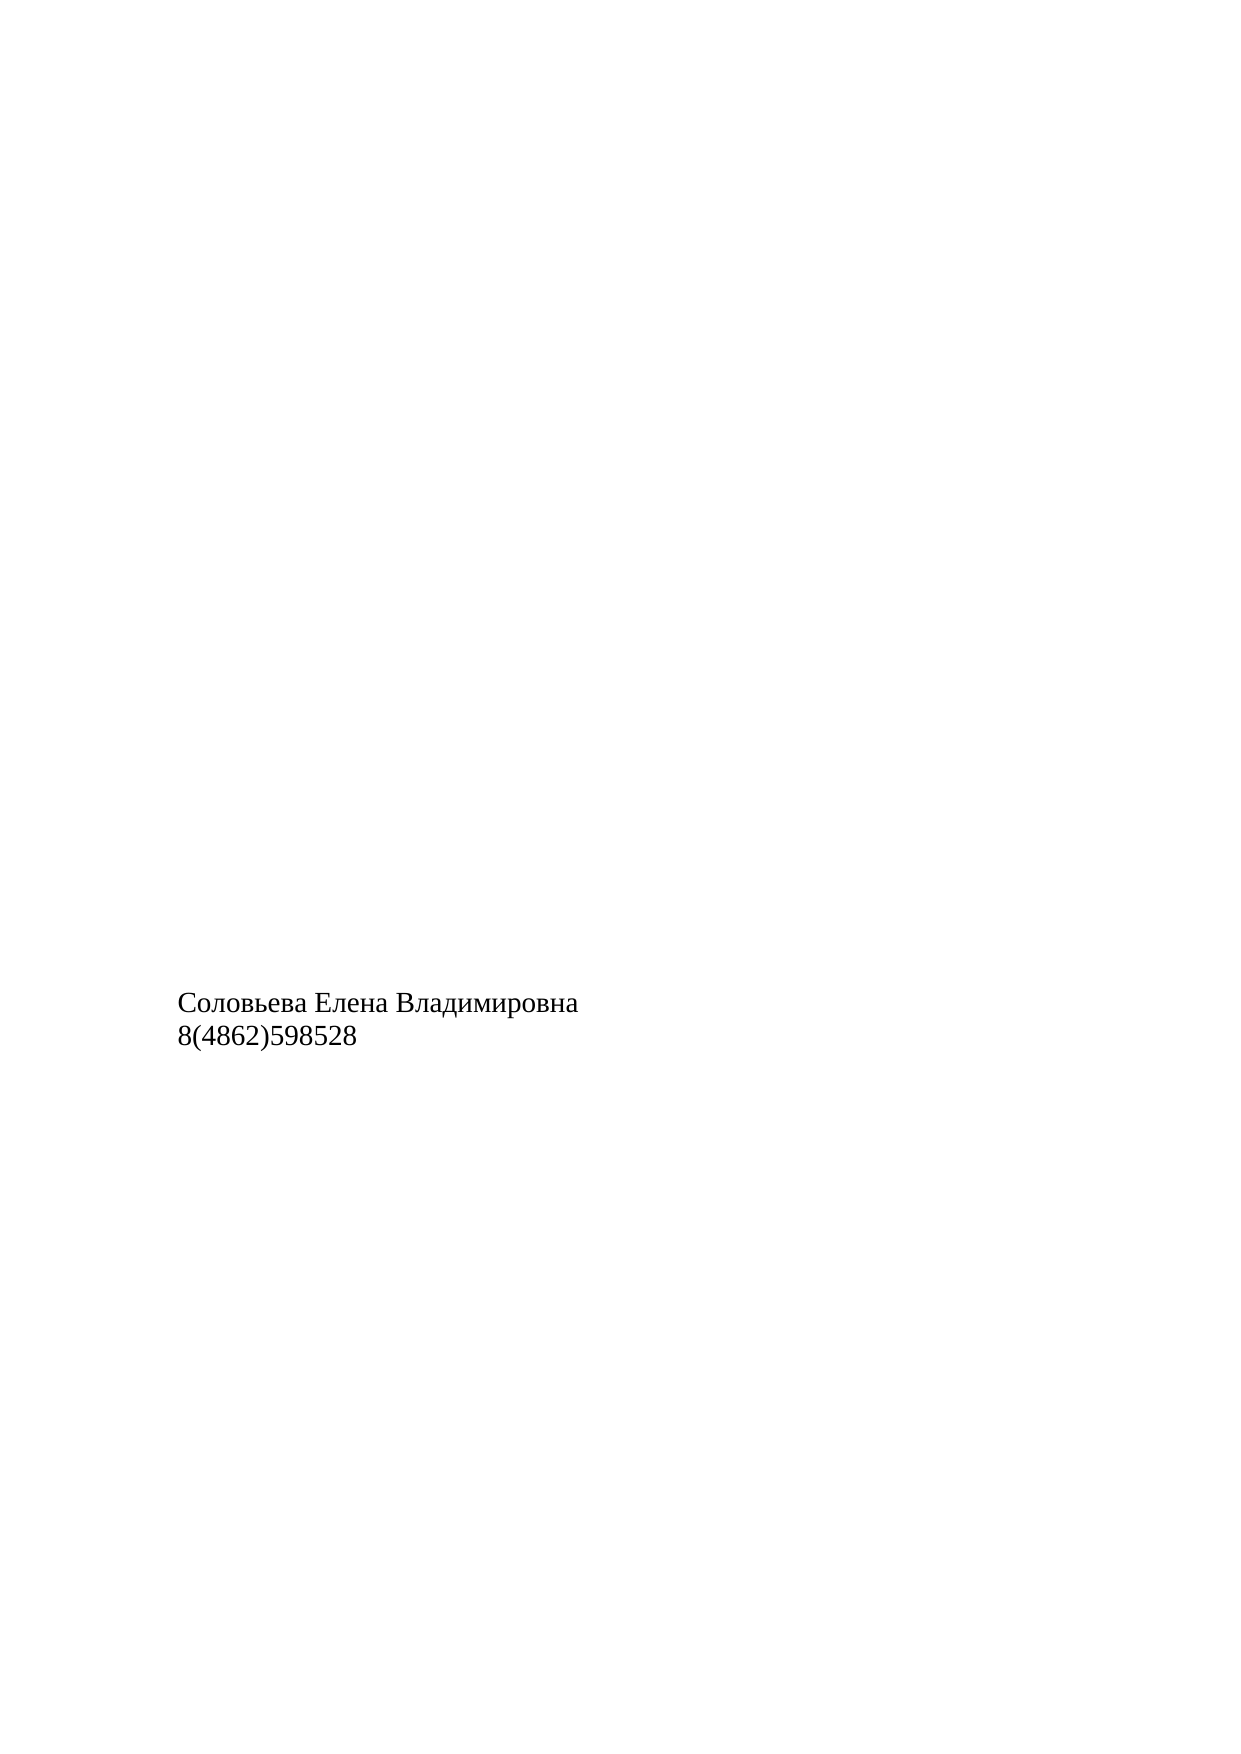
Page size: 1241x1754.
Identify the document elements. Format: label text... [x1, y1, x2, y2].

text Соловьева Елена Владимировна [177, 985, 1152, 1018]
text 8(4862)598528 [177, 1018, 1152, 1052]
